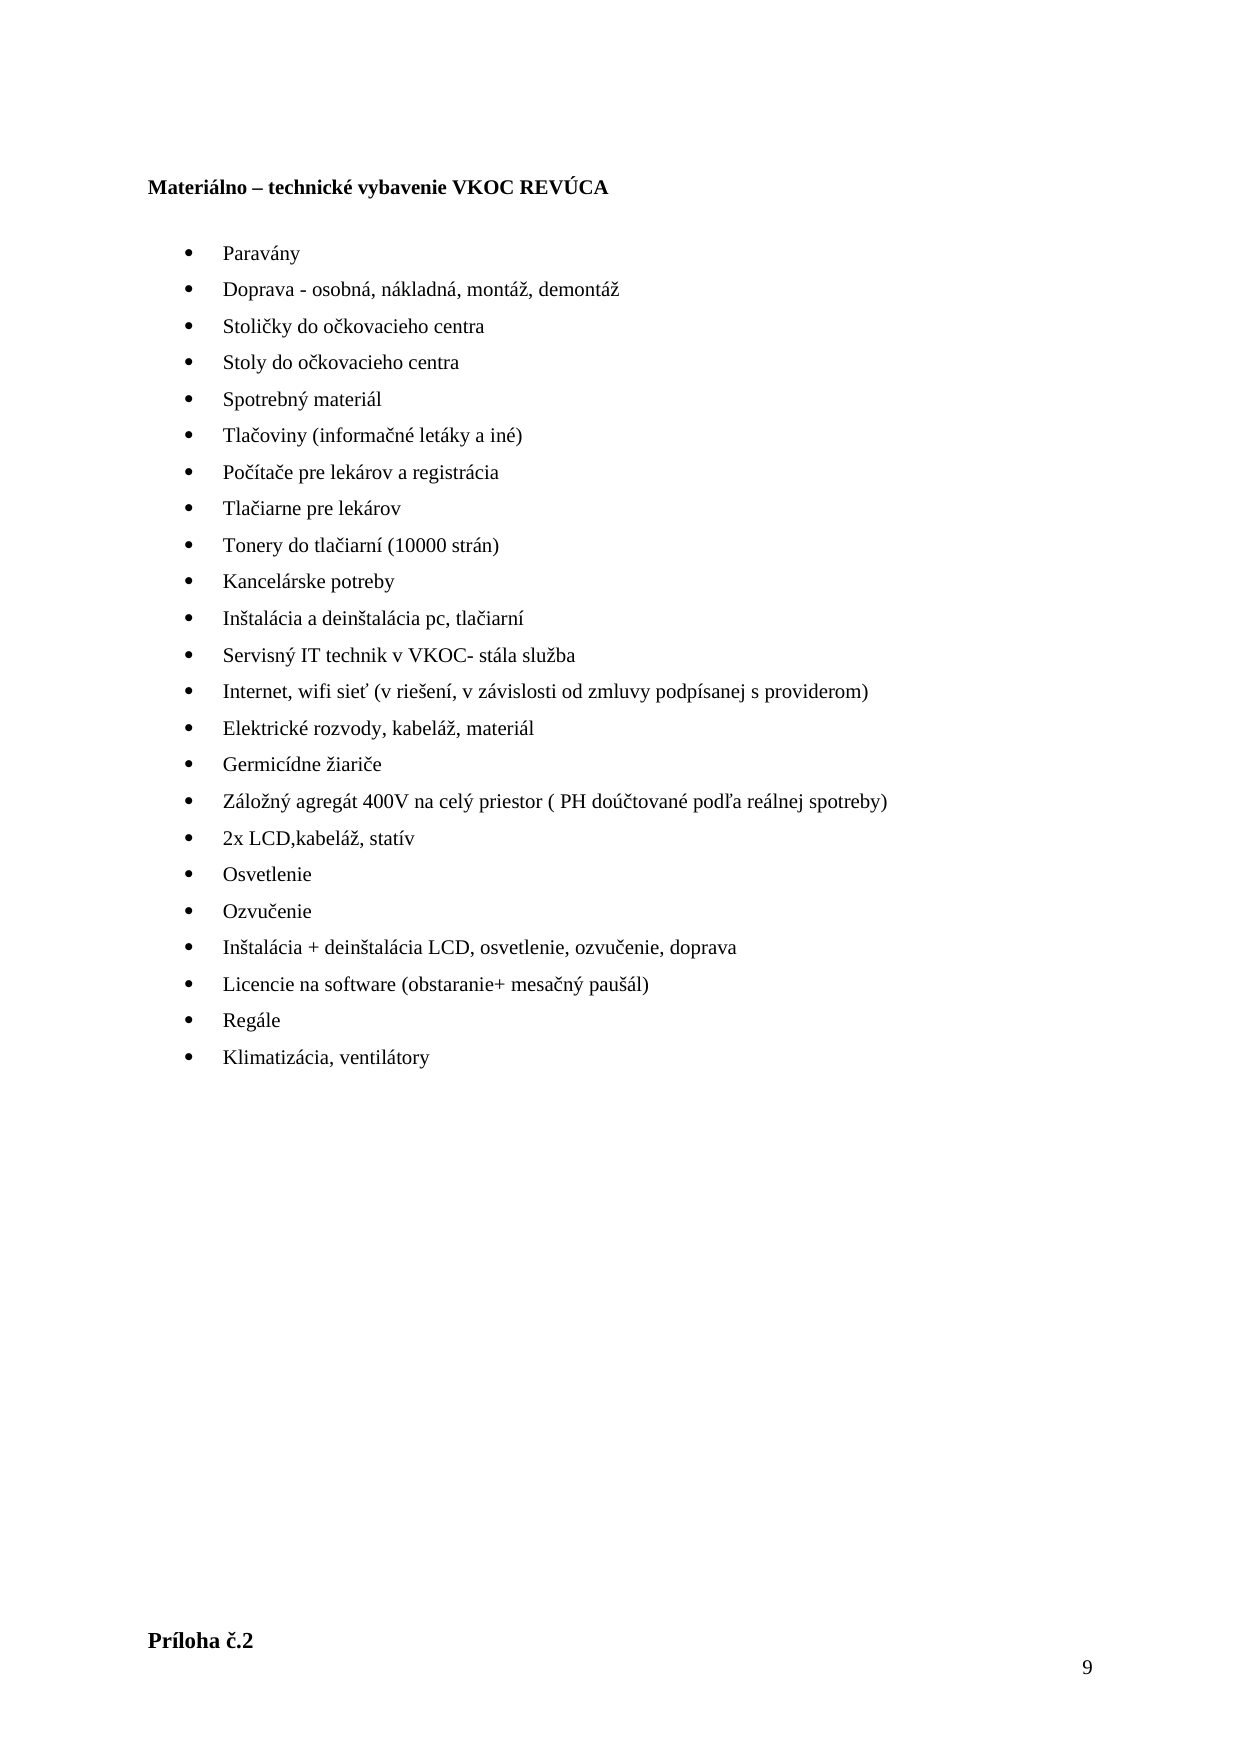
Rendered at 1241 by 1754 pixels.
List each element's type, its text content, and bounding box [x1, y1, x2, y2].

text Príloha č.2 [148, 1627, 1093, 1654]
list Stoly do očkovacieho centra [185, 350, 1093, 374]
list Tlačoviny (informačné letáky a iné) [185, 423, 1093, 447]
list Servisný IT technik v VKOC- stála služba [185, 643, 1093, 667]
list Počítače pre lekárov a registrácia [185, 460, 1093, 484]
list Tonery do tlačiarní (10000 strán) [185, 533, 1093, 557]
list 2x LCD,kabeláž, statív [185, 825, 1093, 849]
list Tlačiarne pre lekárov [185, 496, 1093, 520]
list Regále [185, 1008, 1093, 1032]
list Inštalácia + deinštalácia LCD, osvetlenie, ozvučenie, doprava [185, 935, 1093, 959]
list Stoličky do očkovacieho centra [185, 313, 1093, 338]
list Licencie na software (obstaranie+ mesačný paušál) [185, 972, 1093, 996]
list Kancelárske potreby [185, 569, 1093, 593]
list Ozvučenie [185, 898, 1093, 923]
list Paravány [185, 240, 1093, 264]
list Doprava - osobná, nákladná, montáž, demontáž [185, 277, 1093, 301]
list Inštalácia a deinštalácia pc, tlačiarní [185, 606, 1093, 630]
list Elektrické rozvody, kabeláž, materiál [185, 716, 1093, 740]
list Záložný agregát 400V na celý priestor ( PH doúčtované podľa reálnej spotreby) [185, 789, 1093, 813]
list Klimatizácia, ventilátory [185, 1045, 1093, 1069]
text Materiálno – technické vybavenie VKOC REVÚCA [148, 175, 1093, 199]
list Germicídne žiariče [185, 752, 1093, 776]
list Internet, wifi sieť (v riešení, v závislosti od zmluvy podpísanej s providerom) [185, 679, 1093, 703]
list Spotrebný materiál [185, 387, 1093, 411]
list Osvetlenie [185, 862, 1093, 886]
